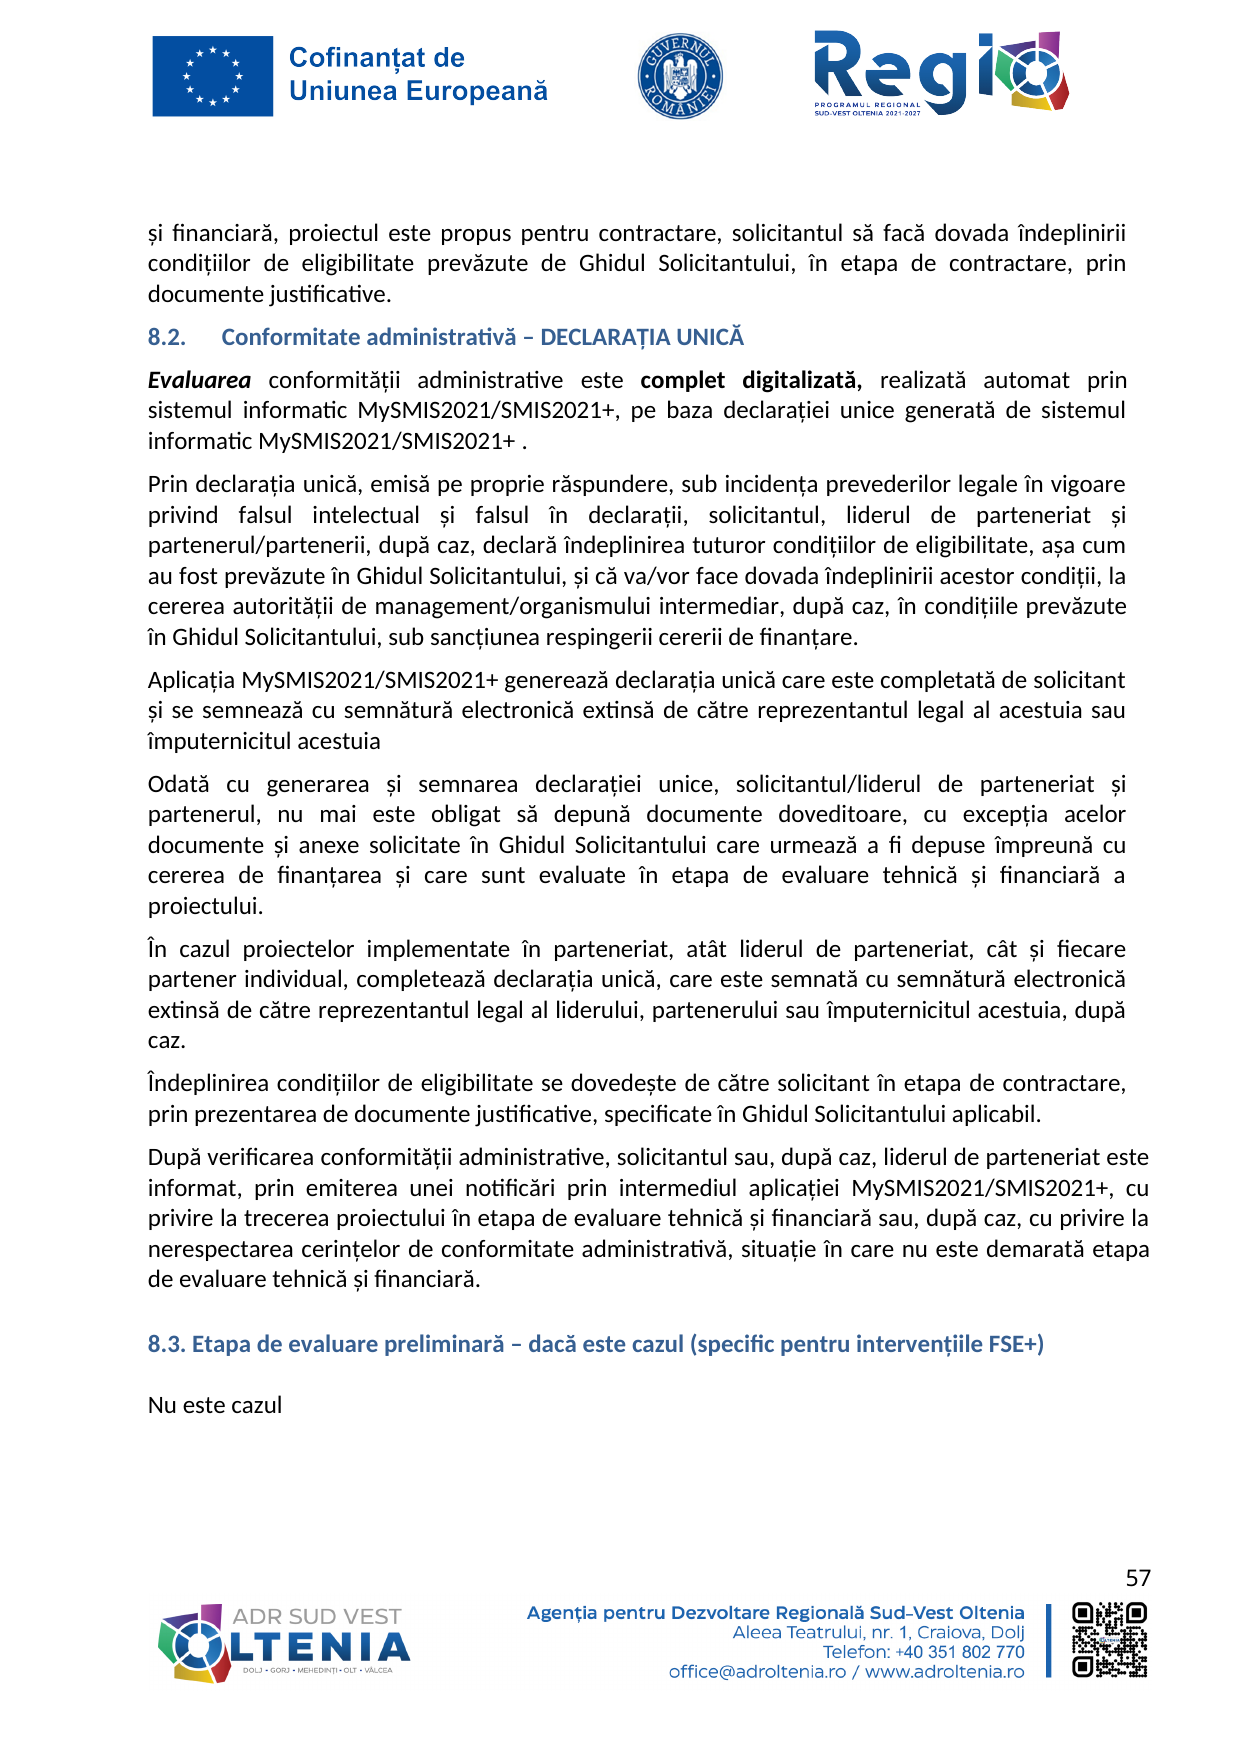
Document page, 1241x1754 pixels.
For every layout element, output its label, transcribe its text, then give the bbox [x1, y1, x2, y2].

text Odată cu generarea și semnarea declarației unice, solicitantul/liderul de parteneriat și partenerul, nu mai este obligat să depună documente doveditoare, cu excepția acelor documente și anexe solicitate în Ghidul Solicitantului care urmează a fi depuse împreună cu cererea de finanțarea și care sunt evaluate în etapa de evaluare tehnică și financiară a proiectului. [148, 768, 1128, 921]
text Îndeplinirea condițiilor de eligibilitate se dovedește de către solicitant în etapa de contractare, prin prezentarea de documente justificative, specificate în Ghidul Solicitantului aplicabil. [148, 1068, 1128, 1129]
text Aplicația MySMIS2021/SMIS2021+ generează declarația unică care este completată de solicitant și se semnează cu semnătură electronică extinsă de către reprezentantul legal al acestuia sau împuternicitul acestuia [148, 664, 1128, 755]
text Prin declarația unică, emisă pe proprie răspundere, sub incidența prevederilor legale în vigoare privind falsul intelectual și falsul în declarații, solicitantul, liderul de parteneriat și partenerul/partenerii, după caz, declară îndeplinirea tuturor condițiilor de eligibilitate, așa cum au fost prevăzute în Ghidul Solicitantului, și că va/vor face dovada îndeplinirii acestor condiții, la cererea autorității de management/organismului intermediar, după caz, în condițiile prevăzute în Ghidul Solicitantului, sub sancțiunea respingerii cererii de finanțare. [148, 468, 1128, 651]
text 8.2. Conformitate administrativă – DECLARAȚIA UNICĂ [148, 321, 1152, 352]
picture [812, 29, 1071, 119]
picture [148, 1593, 1152, 1691]
text În cazul proiectelor implementate în parteneriat, atât liderul de parteneriat, cât și fiecare partener individual, completează declarația unică, care este semnată cu semnătură electronică extinsă de către reprezentantul legal al liderului, partenerului sau împuternicitul acestuia, după caz. [148, 933, 1128, 1055]
picture [633, 31, 728, 121]
text 8.3. Etapa de evaluare preliminară – dacă este cazul (specific pentru intervențiile FSE+) [148, 1328, 1152, 1359]
text După verificarea conformității administrative, solicitantul sau, după caz, liderul de parteneriat este informat, prin emiterea unei notificări prin intermediul aplicației MySMIS2021/SMIS2021+, cu privire la trecerea proiectului în etapa de evaluare tehnică și financiară sau, după caz, cu privire la nerespectarea cerințelor de conformitate administrativă, situație în care nu este demarată etapa de evaluare tehnică și financiară. [148, 1141, 1152, 1294]
text Evaluarea conformității administrative este complet digitalizată, realizată automat prin sistemul informatic MySMIS2021/SMIS2021+, pe baza declarației unice generată de sistemul informatic MySMIS2021/SMIS2021+ . [148, 364, 1128, 456]
text Nu este cazul [148, 1389, 1152, 1420]
picture [147, 31, 550, 120]
